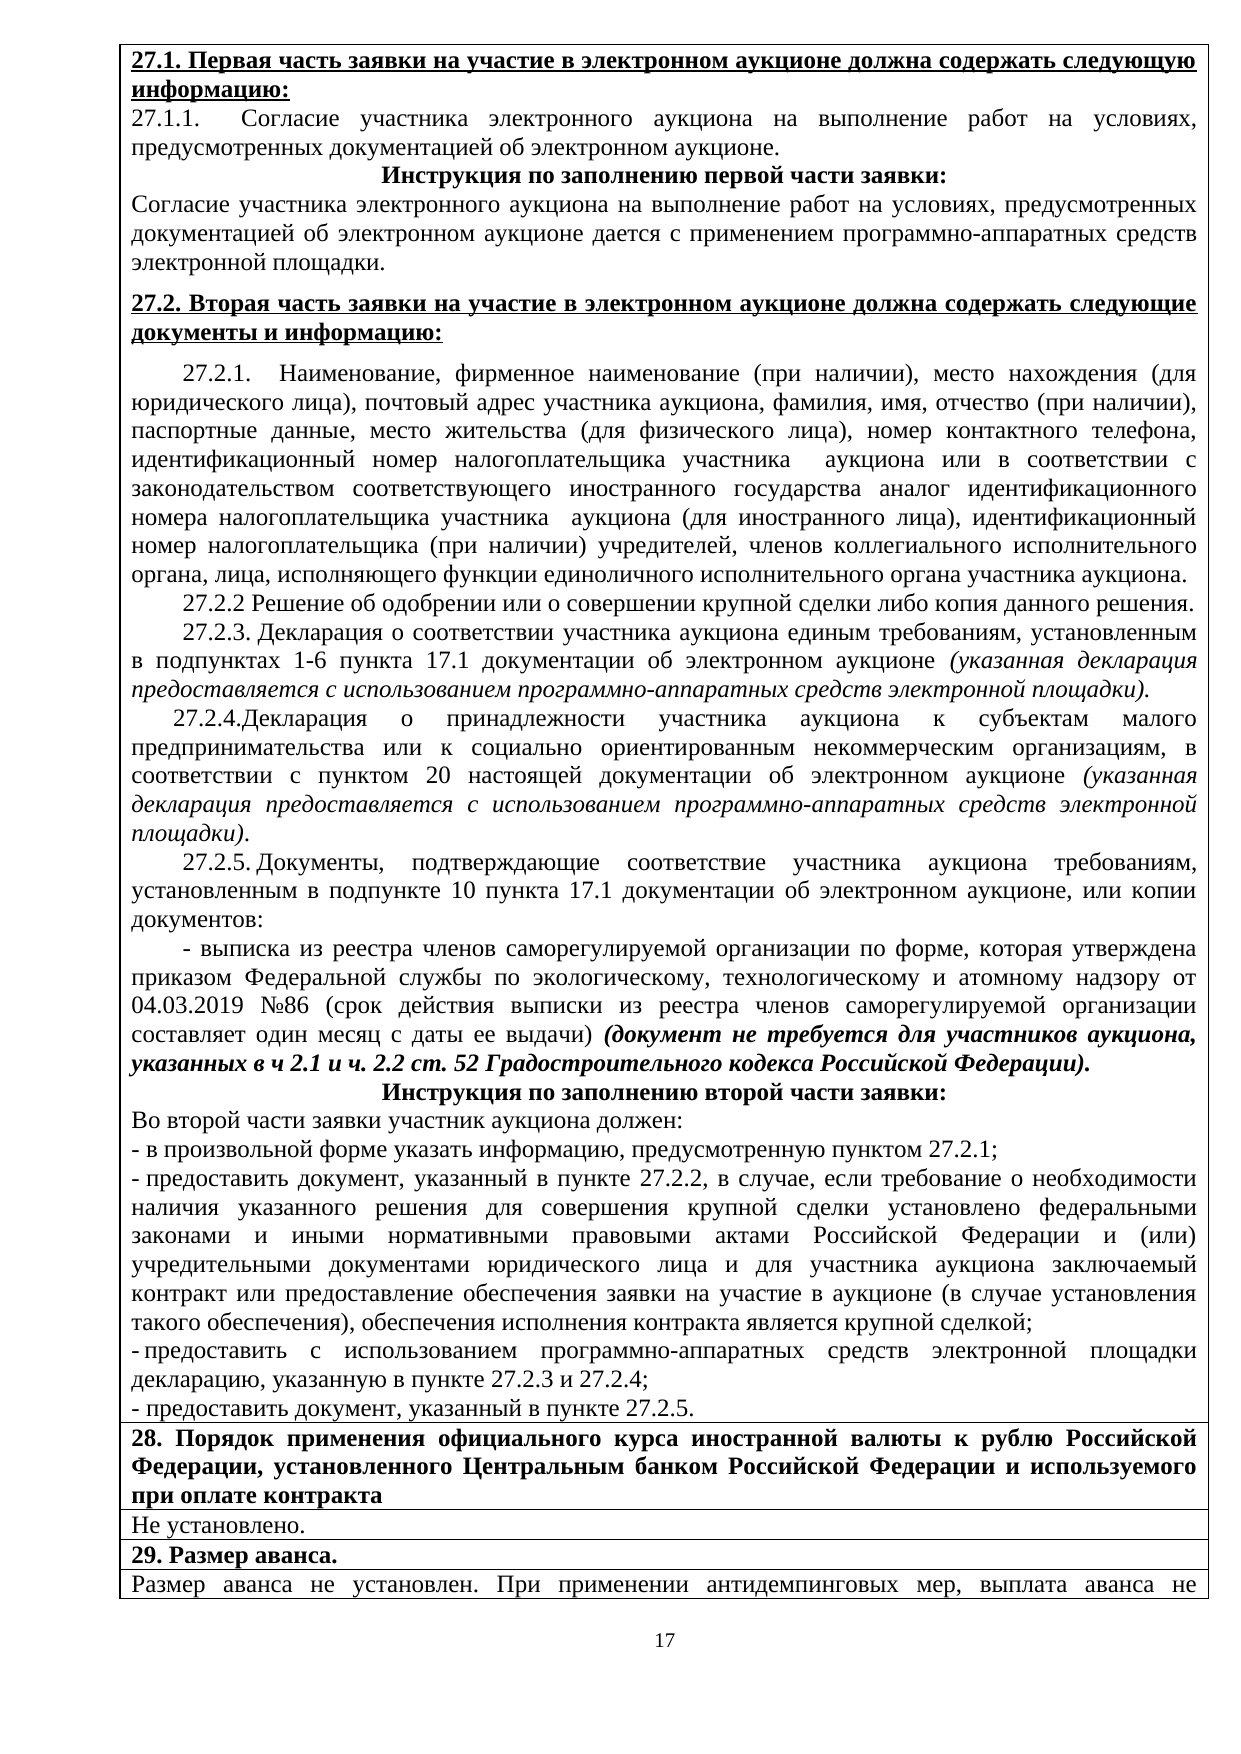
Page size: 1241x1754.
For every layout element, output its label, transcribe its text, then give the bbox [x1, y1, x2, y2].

table_cell 27.1. Первая часть заявки на участие в электронном аукционе должна содержать следующую информацию: 27.1.1. Согласие участника электронного аукциона на выполнение работ на условиях, предусмотренных документацией об электронном аукционе. Инструкция по заполнению первой части заявки: Согласие участника электронного аукциона на выполнение работ на условиях, предусмотренных документацией об электронном аукционе дается с применением программно-аппаратных средств электронной площадки. 27.2. Вторая часть заявки на участие в электронном аукционе должна содержать следующие документы и информацию: 27.2.1. Наименование, фирменное наименование (при наличии), место нахождения (для юридического лица), почтовый адрес участника аукциона, фамилия, имя, отчество (при наличии), паспортные данные, место жительства (для физического лица), номер контактного телефона, идентификационный номер налогоплательщика участника аукциона или в соответствии с законодательством соответствующего иностранного государства аналог идентификационного номера налогоплательщика участника аукциона (для иностранного лица), идентификационный номер налогоплательщика (при наличии) учредителей, членов коллегиального исполнительного органа, лица, исполняющего функции единоличного исполнительного органа участника аукциона. 27.2.2 Решение об одобрении или о совершении крупной сделки либо копия данного решения. 27.2.3. Декларация о соответствии участника аукциона единым требованиям, установленным в подпунктах 1-6 пункта 17.1 документации об электронном аукционе (указанная декларация предоставляется с использованием программно-аппаратных средств электронной площадки). 27.2.4.Декларация о принадлежности участника аукциона к субъектам малого предпринимательства или к социально ориентированным некоммерческим организациям, в соответствии с пунктом 20 настоящей документации об электронном аукционе (указанная декларация предоставляется с использованием программно-аппаратных средств электронной площадки). 27.2.5. Документы, подтверждающие соответствие участника аукциона требованиям, установленным в подпункте 10 пункта 17.1 документации об электронном аукционе, или копии документов: - выписка из реестра членов саморегулируемой организации по форме, которая утверждена приказом Федеральной службы по экологическому, технологическому и атомному надзору от 04.03.2019 №86 (срок действия выписки из реестра членов саморегулируемой организации составляет один месяц с даты ее выдачи) (документ не требуется для участников аукциона, указанных в ч 2.1 и ч. 2.2 ст. 52 Градостроительного кодекса Российской Федерации). Инструкция по заполнению второй части заявки: Во второй части заявки участник аукциона должен: - в произвольной форме указать информацию, предусмотренную пунктом 27.2.1; - предоставить документ, указанный в пункте 27.2.2, в случае, если требование о необходимости наличия указанного решения для совершения крупной сделки установлено федеральными законами и иными нормативными правовыми актами Российской Федерации и (или) учредительными документами юридического лица и для участника аукциона заключаемый контракт или предоставление обеспечения заявки на участие в аукционе (в случае установления такого обеспечения), обеспечения исполнения контракта является крупной сделкой; - предоставить с использованием программно-аппаратных средств электронной площадки декларацию, указанную в пункте 27.2.3 и 27.2.4; - предоставить документ, указанный в пункте 27.2.5. [121, 45, 1208, 1422]
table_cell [121, 1570, 1208, 1598]
table_cell 28. Порядок применения официального курса иностранной валюты к рублю Российской Федерации, установленного Центральным банком Российской Федерации и используемого при оплате контракта [121, 1423, 1208, 1509]
table_cell 29. Размер аванса. [121, 1540, 1208, 1568]
table_cell Не установлено. [121, 1510, 1208, 1539]
